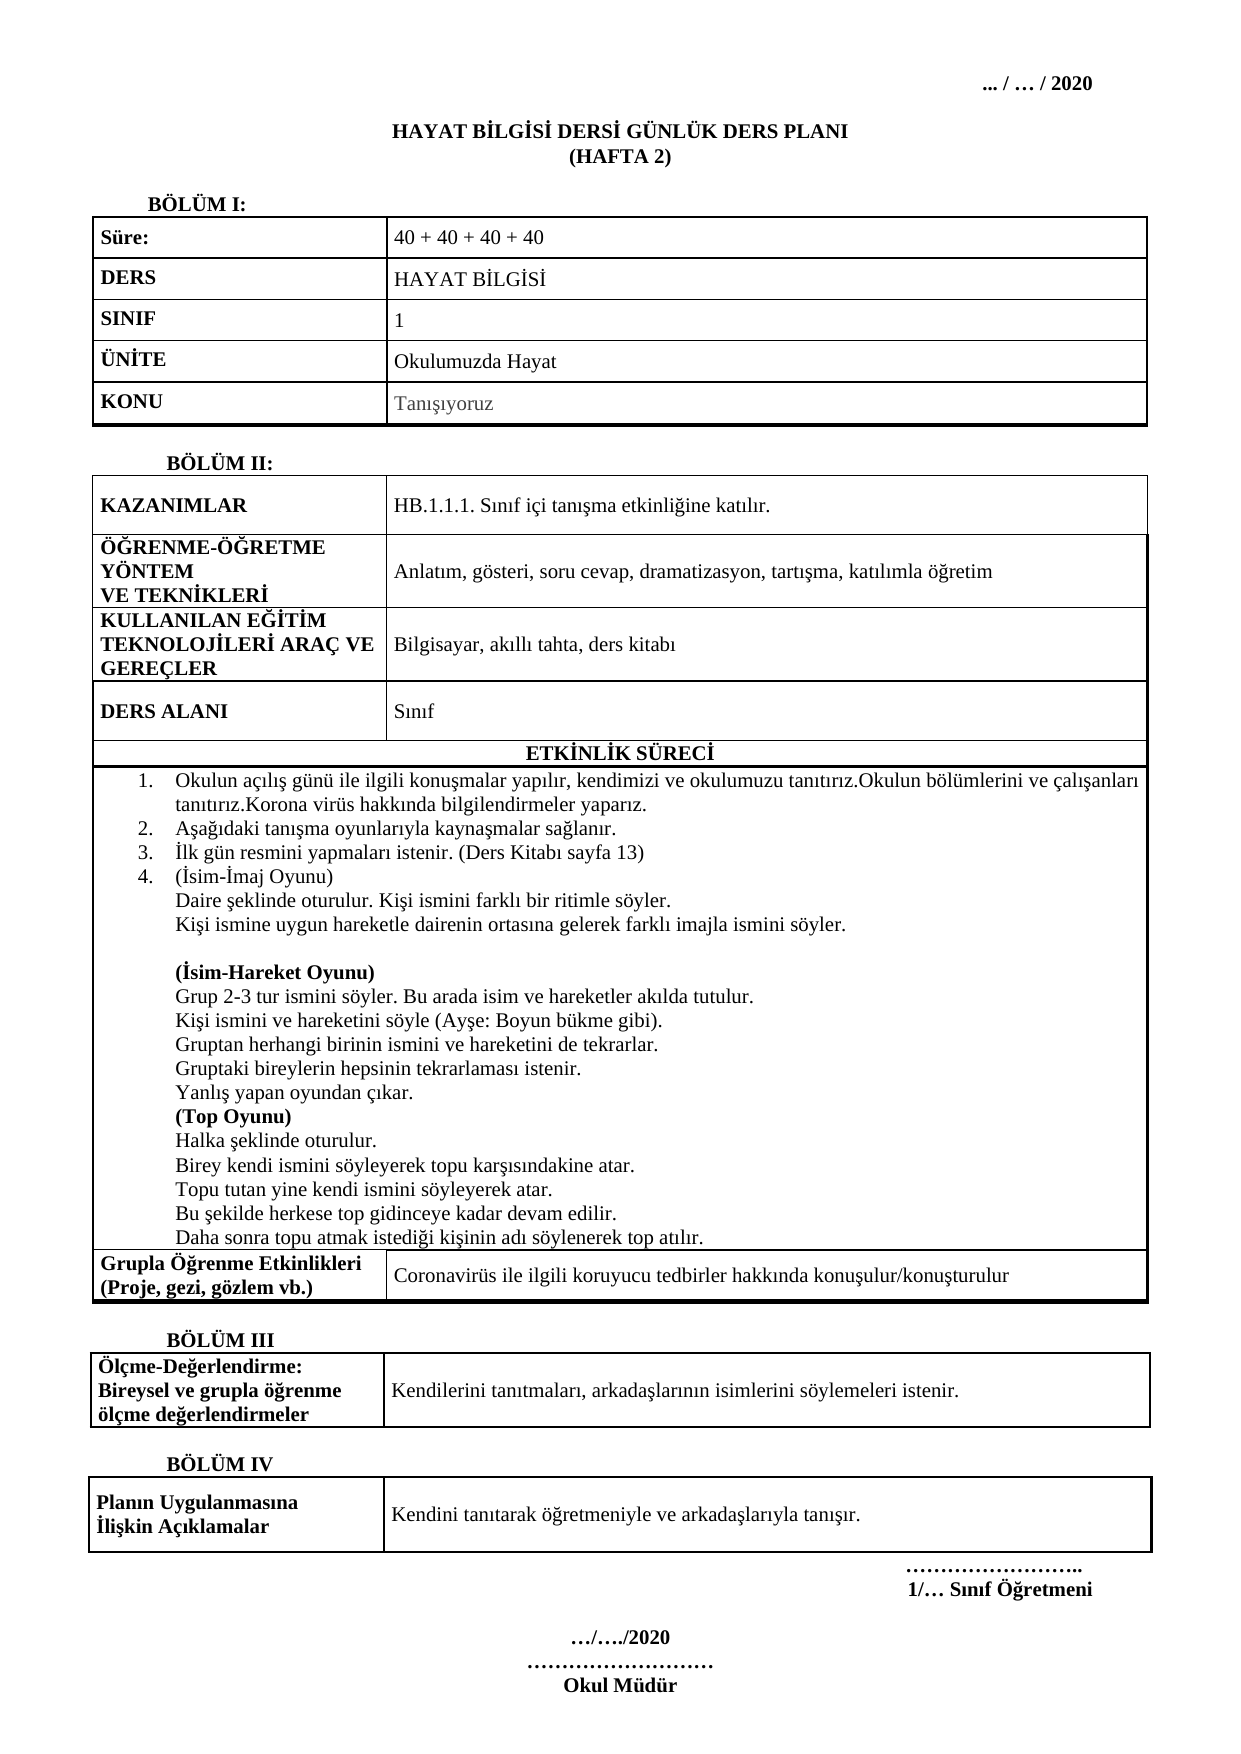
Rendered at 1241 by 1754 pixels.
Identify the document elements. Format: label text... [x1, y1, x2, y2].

table_cell ÖĞRENME-ÖĞRETME YÖNTEM VE TEKNİKLERİ [93, 535, 386, 607]
table_header 40 + 40 + 40 + 40 [388, 218, 1146, 257]
text Okul Müdür [148, 1673, 1092, 1697]
text 1/… Sınıf Öğretmeni [148, 1577, 1092, 1601]
table_cell Bilgisayar, akıllı tahta, ders kitabı [387, 608, 1146, 680]
subtitle BÖLÜM IV [148, 1452, 1092, 1476]
table_cell Tanışıyoruz [388, 383, 1146, 422]
table_cell HAYAT BİLGİSİ [388, 259, 1146, 298]
table_header Ölçme-Değerlendirme: Bireysel ve grupla öğrenme ölçme değerlendirmeler [92, 1354, 383, 1426]
table_header Kendini tanıtarak öğretmeniyle ve arkadaşlarıyla tanışır. [385, 1478, 1150, 1551]
table_cell KULLANILAN EĞİTİM TEKNOLOJİLERİ ARAÇ VE GEREÇLER [93, 608, 386, 680]
text HAYAT BİLGİSİ DERSİ GÜNLÜK DERS PLANI [148, 119, 1092, 143]
text BÖLÜM II: [148, 451, 1092, 475]
text ... / … / 2020 [148, 71, 1092, 95]
table_cell Grupla Öğrenme Etkinlikleri (Proje, gezi, gözlem vb.) [94, 1250, 386, 1299]
table_cell SINIF [94, 300, 386, 340]
table_header Süre: [94, 218, 386, 257]
table_cell DERS [94, 259, 386, 298]
table_cell Okulun açılış günü ile ilgili konuşmalar yapılır, kendimizi ve okulumuzu tanıtırız.Okulun bölümlerini ve çalışanları tanıtırız.Korona virüs hakkında bilgilendirmeler yaparız. Aşağıdaki tanışma oyunlarıyla kaynaşmalar sağlanır. İlk gün resmini yapmaları istenir. (Ders Kitabı sayfa 13) (İsim-İmaj Oyunu) Daire şeklinde oturulur. Kişi ismini farklı bir ritimle söyler. Kişi ismine uygun hareketle dairenin ortasına gelerek farklı imajla ismini söyler. (İsim-Hareket Oyunu) Grup 2-3 tur ismini söyler. Bu arada isim ve hareketler akılda tutulur. Kişi ismini ve hareketini söyle (Ayşe: Boyun bükme gibi). Gruptan herhangi birinin ismini ve hareketini de tekrarlar. Gruptaki bireylerin hepsinin tekrarlaması istenir. Yanlış yapan oyundan çıkar. (Top Oyunu) Halka şeklinde oturulur. Birey kendi ismini söyleyerek topu karşısındakine atar. Topu tutan yine kendi ismini söyleyerek atar. Bu şekilde herkese top gidinceye kadar devam edilir. Daha sonra topu atmak istediği kişinin adı söylenerek top atılır. [94, 768, 1146, 1249]
table_cell KONU [94, 383, 386, 422]
subtitle BÖLÜM III [148, 1328, 1092, 1352]
text BÖLÜM I: [148, 192, 1092, 216]
table_cell Anlatım, gösteri, soru cevap, dramatizasyon, tartışma, katılımla öğretim [387, 535, 1146, 607]
text (HAFTA 2) [148, 143, 1092, 168]
table_cell 1 [388, 300, 1146, 340]
table_cell Okulumuzda Hayat [388, 341, 1146, 381]
table_cell DERS ALANI [94, 682, 386, 740]
table_cell ÜNİTE [94, 341, 386, 381]
table_header Planın Uygulanmasına İlişkin Açıklamalar [90, 1478, 383, 1551]
table_header Kendilerini tanıtmaları, arkadaşlarının isimlerini söylemeleri istenir. [385, 1354, 1149, 1426]
text …………………….. [148, 1553, 1092, 1577]
text …/…./2020 [148, 1625, 1092, 1649]
table_header KAZANIMLAR [93, 476, 386, 534]
text ……………………… [148, 1649, 1092, 1673]
table_cell ETKİNLİK SÜRECİ [94, 741, 1146, 765]
table_cell Sınıf [387, 682, 1146, 740]
table_cell Coronavirüs ile ilgili koruyucu tedbirler hakkında konuşulur/konuşturulur [387, 1251, 1146, 1299]
table_header HB.1.1.1. Sınıf içi tanışma etkinliğine katılır. [387, 476, 1147, 534]
